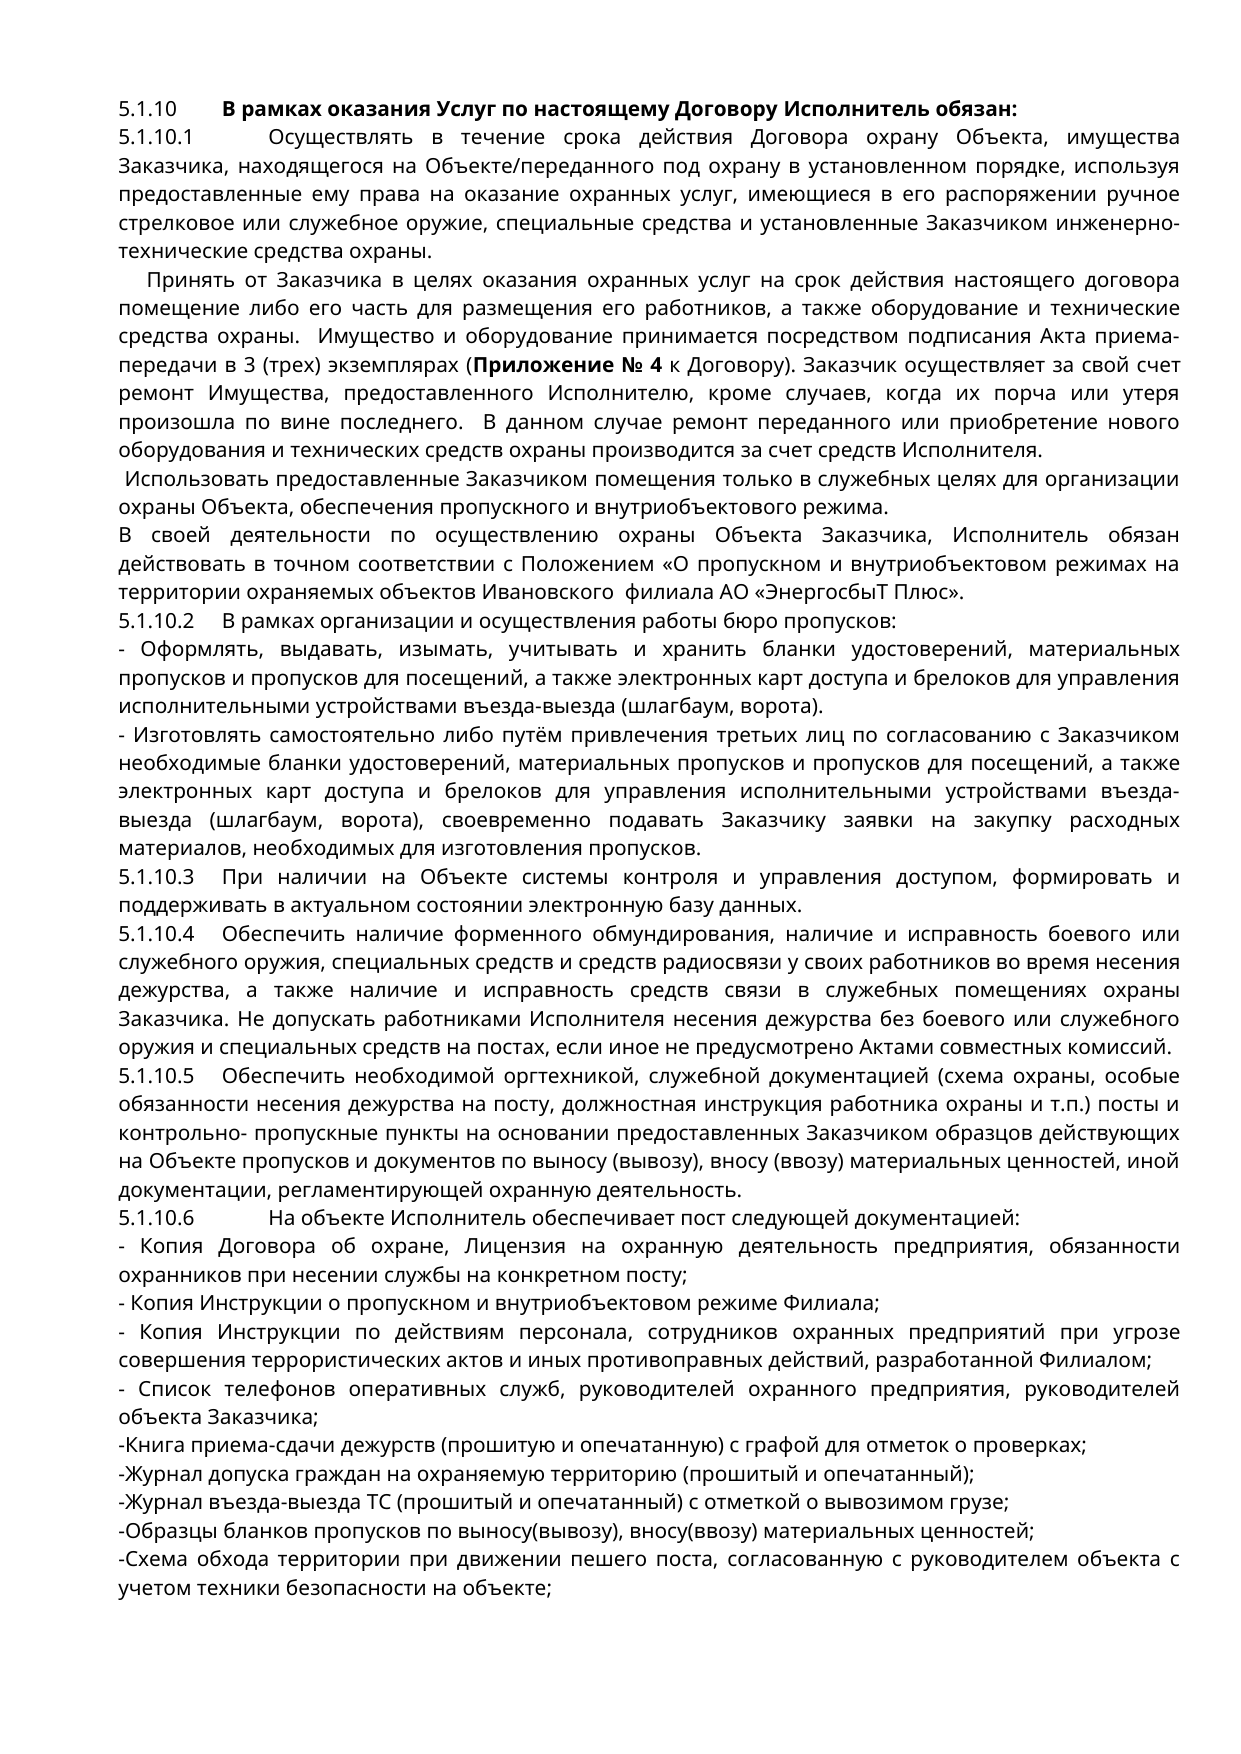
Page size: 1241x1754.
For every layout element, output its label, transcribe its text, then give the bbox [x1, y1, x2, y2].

text - Копия Договора об охране, Лицензия на охранную деятельность предприятия, обязанности охранников при несении службы на конкретном посту; [118, 1232, 1181, 1288]
list На объекте Исполнитель обеспечивает пост следующей документацией: [118, 1203, 1181, 1232]
text В своей деятельности по осуществлению охраны Объекта Заказчика, Исполнитель обязан действовать в точном соответствии с Положением «О пропускном и внутриобъектовом режимах на территории охраняемых объектов Ивановского филиала АО «ЭнергосбыТ Плюс». [118, 521, 1181, 606]
text - Копия Инструкции о пропускном и внутриобъектовом режиме Филиала; [118, 1288, 1181, 1317]
list Принять от Заказчика в целях оказания охранных услуг на срок действия настоящего договора помещение либо его часть для размещения его работников, а также оборудование и технические средства охраны. Имущество и оборудование принимается посредством подписания Акта приема-передачи в 3 (трех) экземплярах (Приложение № 4 к Договору). Заказчик осуществляет за свой счет ремонт Имущества, предоставленного Исполнителю, кроме случаев, когда их порча или утеря произошла по вине последнего. В данном случае ремонт переданного или приобретение нового оборудования и технических средств охраны производится за счет средств Исполнителя. [118, 265, 1181, 464]
list Использовать предоставленные Заказчиком помещения только в служебных целях для организации охраны Объекта, обеспечения пропускного и внутриобъектового режима. [118, 464, 1181, 521]
text - Копия Инструкции по действиям персонала, сотрудников охранных предприятий при угрозе совершения террористических актов и иных противоправных действий, разработанной Филиалом; [118, 1317, 1181, 1374]
list Обеспечить наличие форменного обмундирования, наличие и исправность боевого или служебного оружия, специальных средств и средств радиосвязи у своих работников во время несения дежурства, а также наличие и исправность средств связи в служебных помещениях охраны Заказчика. Не допускать работниками Исполнителя несения дежурства без боевого или служебного оружия и специальных средств на постах, если иное не предусмотрено Актами совместных комиссий. [118, 919, 1181, 1061]
list Осуществлять в течение срока действия Договора охрану Объекта, имущества Заказчика, находящегося на Объекте/переданного под охрану в установленном порядке, используя предоставленные ему права на оказание охранных услуг, имеющиеся в его распоряжении ручное стрелковое или служебное оружие, специальные средства и установленные Заказчиком инженерно-технические средства охраны. [118, 122, 1181, 265]
text -Журнал въезда-выезда ТС (прошитый и опечатанный) с отметкой о вывозимом грузе; [118, 1487, 1181, 1516]
text - Изготовлять самостоятельно либо путём привлечения третьих лиц по согласованию с Заказчиком необходимые бланки удостоверений, материальных пропусков и пропусков для посещений, а также электронных карт доступа и брелоков для управления исполнительными устройствами въезда-выезда (шлагбаум, ворота), своевременно подавать Заказчику заявки на закупку расходных материалов, необходимых для изготовления пропусков. [118, 720, 1181, 862]
text -Журнал допуска граждан на охраняемую территорию (прошитый и опечатанный); [118, 1459, 1181, 1487]
list Обеспечить необходимой оргтехникой, служебной документацией (схема охраны, особые обязанности несения дежурства на посту, должностная инструкция работника охраны и т.п.) посты и контрольно- пропускные пункты на основании предоставленных Заказчиком образцов действующих на Объекте пропусков и документов по выносу (вывозу), вносу (ввозу) материальных ценностей, иной документации, регламентирующей охранную деятельность. [118, 1061, 1181, 1203]
text -Схема обхода территории при движении пешего поста, согласованную с руководителем объекта с учетом техники безопасности на объекте; [118, 1544, 1181, 1601]
list В рамках организации и осуществления работы бюро пропусков: [118, 606, 1181, 634]
text -Образцы бланков пропусков по выносу(вывозу), вносу(ввозу) материальных ценностей; [118, 1516, 1181, 1544]
text - Оформлять, выдавать, изымать, учитывать и хранить бланки удостоверений, материальных пропусков и пропусков для посещений, а также электронных карт доступа и брелоков для управления исполнительными устройствами въезда-выезда (шлагбаум, ворота). [118, 634, 1181, 720]
text -Книга приема-сдачи дежурств (прошитую и опечатанную) с графой для отметок о проверках; [118, 1431, 1181, 1459]
list В рамках оказания Услуг по настоящему Договору Исполнитель обязан: [118, 94, 1181, 122]
list При наличии на Объекте системы контроля и управления доступом, формировать и поддерживать в актуальном состоянии электронную базу данных. [118, 862, 1181, 919]
text - Список телефонов оперативных служб, руководителей охранного предприятия, руководителей объекта Заказчика; [118, 1374, 1181, 1431]
